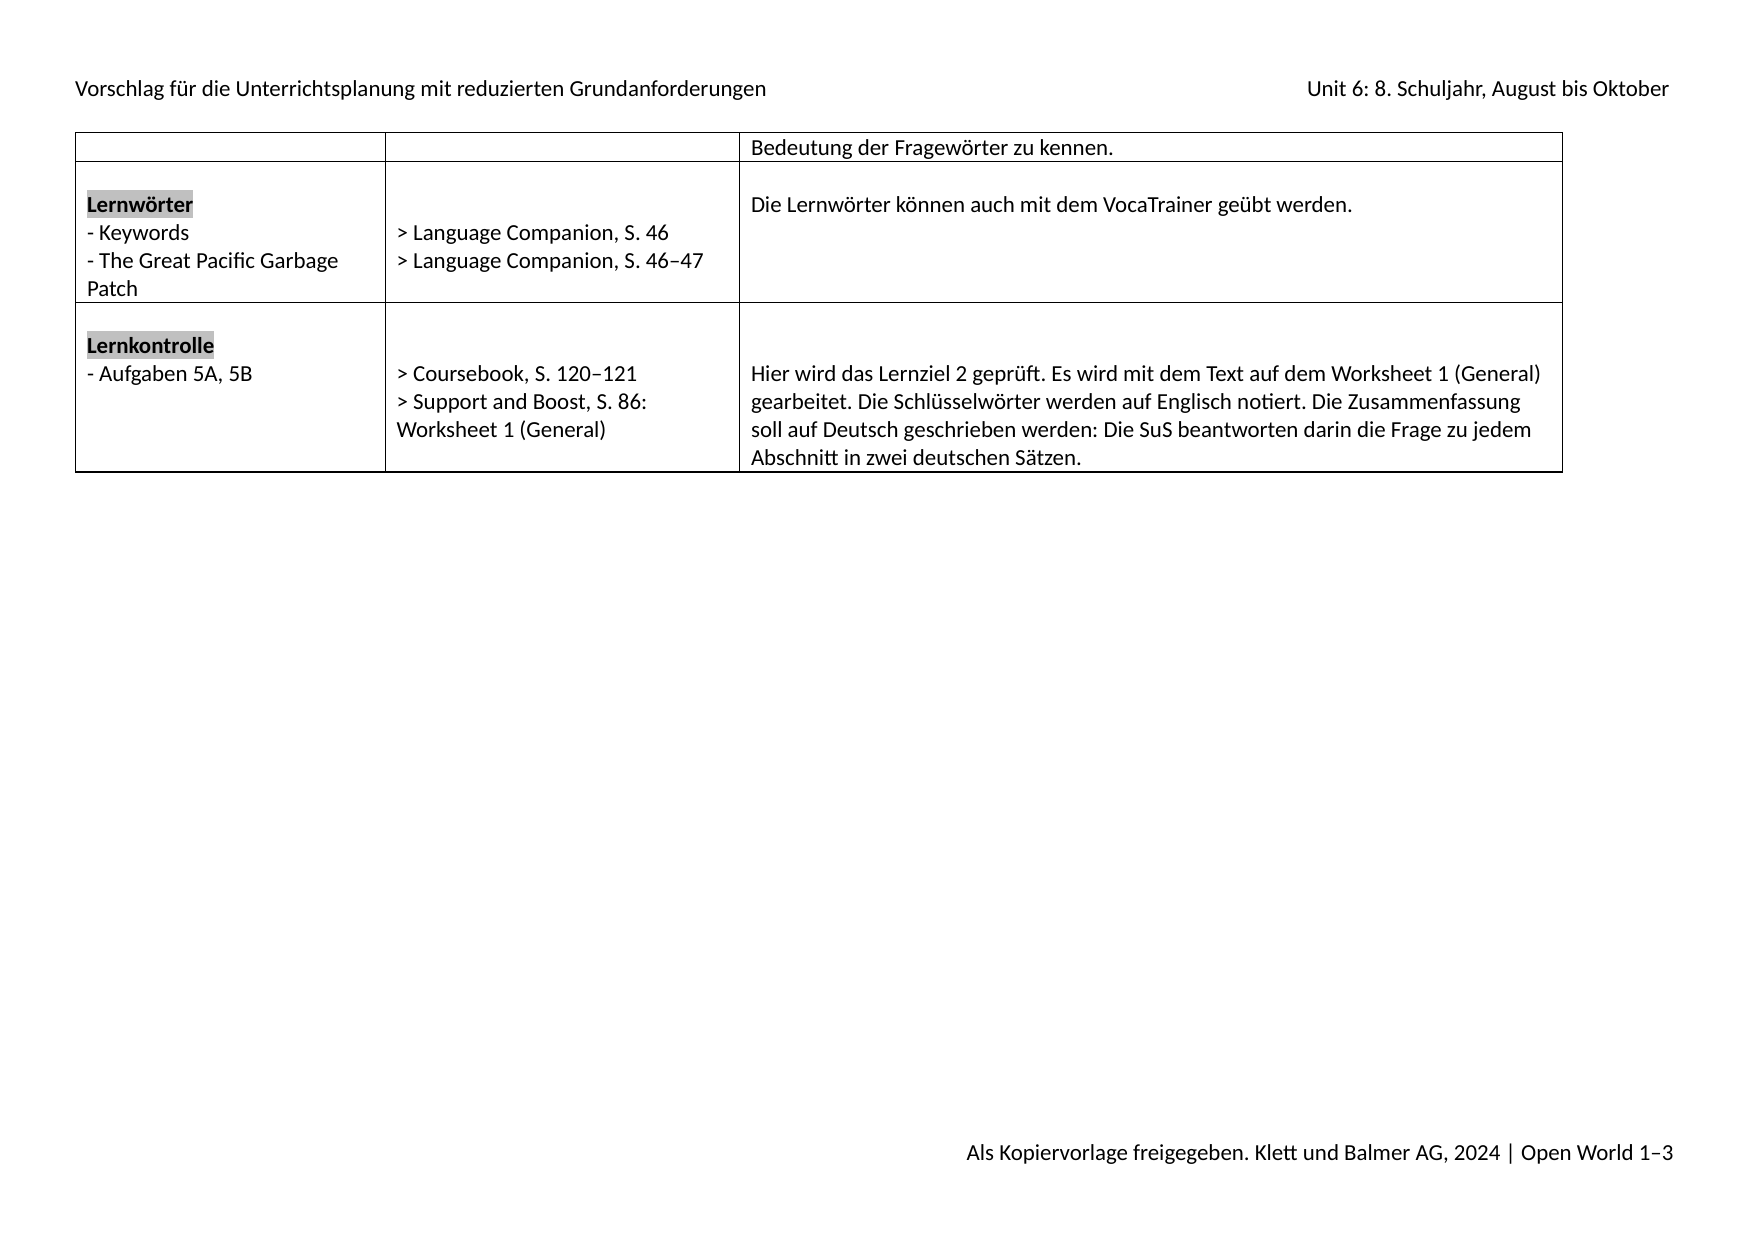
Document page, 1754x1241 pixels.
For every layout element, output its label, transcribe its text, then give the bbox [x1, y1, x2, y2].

table_cell > Language Companion, S. 46 > Language Companion, S. 46–47 [386, 162, 739, 302]
table_cell Lernwörter - Keywords - The Great Pacific Garbage Patch [76, 162, 385, 302]
table_cell > Coursebook, S. 120–121 > Support and Boost, S. 86: Worksheet 1 (General) [386, 303, 739, 471]
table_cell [76, 133, 385, 161]
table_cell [386, 133, 739, 161]
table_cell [740, 133, 1562, 161]
table_cell Hier wird das Lernziel 2 geprüft. Es wird mit dem Text auf dem Worksheet 1 (General) gearbeitet. Die Schlüsselwörter werden auf Englisch notiert. Die Zusammenfassung soll auf Deutsch geschrieben werden: Die SuS beantworten darin die Frage zu jedem Abschnitt in zwei deutschen Sätzen. [740, 303, 1562, 471]
table_cell Lernkontrolle - Aufgaben 5A, 5B [76, 303, 385, 471]
table_cell Die Lernwörter können auch mit dem VocaTrainer geübt werden. [740, 162, 1562, 302]
